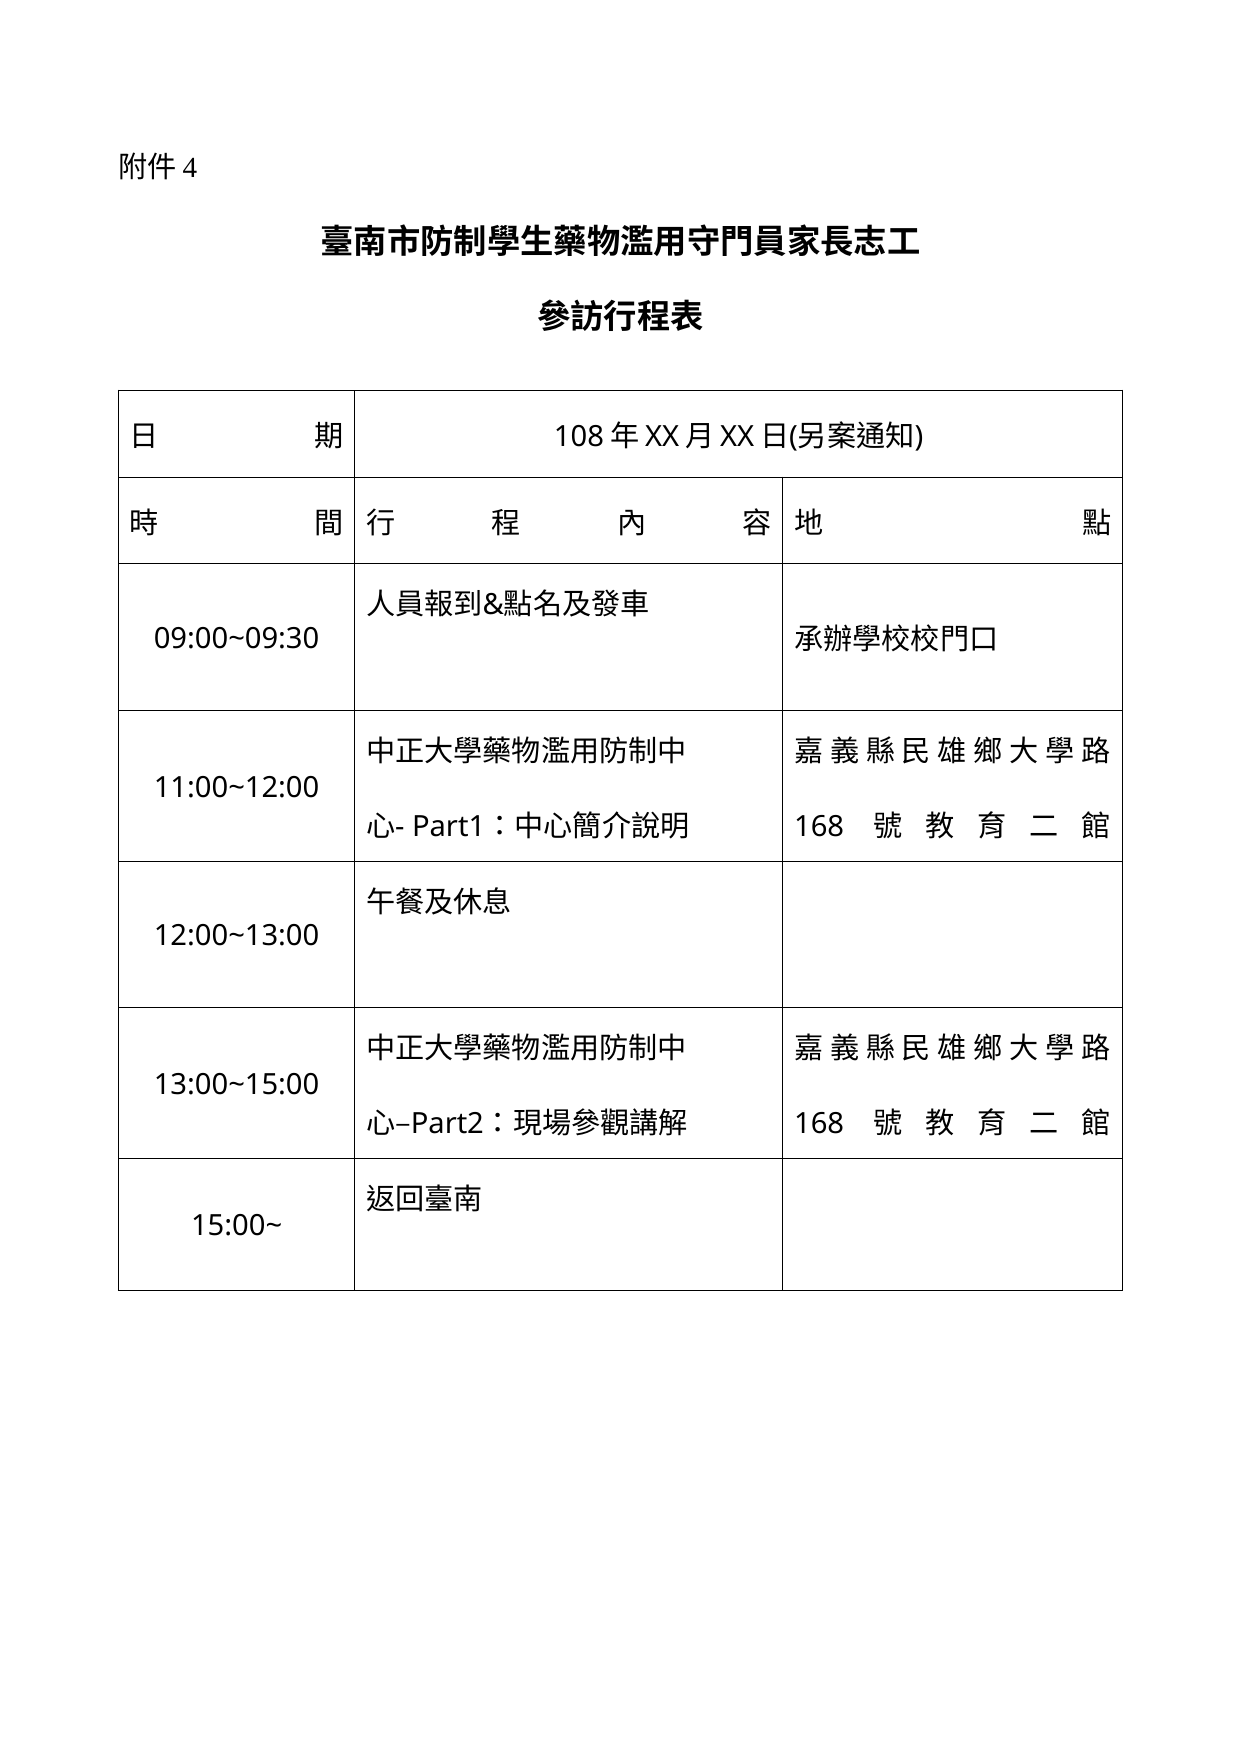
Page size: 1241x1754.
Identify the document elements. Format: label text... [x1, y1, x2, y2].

table_cell 15:00~ [119, 1159, 354, 1290]
text 附件4 [118, 127, 1122, 202]
table_cell 13:00~15:00 [119, 1008, 354, 1158]
table_cell 中正大學藥物濫用防制中心–Part2：現場參觀講解 [355, 1008, 782, 1158]
table_cell 中正大學藥物濫用防制中心- Part1：中心簡介說明 [355, 711, 782, 861]
table_header 108年XX月XX日(另案通知) [355, 391, 1122, 477]
table_cell 人員報到&點名及發車 [355, 564, 782, 710]
table_cell 嘉義縣民雄鄉大學路168號教育二館 [783, 1008, 1122, 1158]
table_cell 12:00~13:00 [119, 862, 354, 1007]
table_cell [783, 1159, 1122, 1290]
table_cell 地點 [783, 478, 1122, 563]
table_header 日期 [119, 391, 354, 477]
table_cell 返回臺南 [355, 1159, 782, 1290]
text 臺南市防制學生藥物濫用守門員家長志工 [118, 202, 1122, 277]
table_cell 午餐及休息 [355, 862, 782, 1007]
table_cell [783, 862, 1122, 1007]
table_cell 行程內容 [355, 478, 782, 563]
table_cell 11:00~12:00 [119, 711, 354, 861]
table_cell 09:00~09:30 [119, 564, 354, 710]
table_cell 承辦學校校門口 [783, 564, 1122, 710]
text 參訪行程表 [118, 277, 1122, 352]
table_cell 時間 [119, 478, 354, 563]
table_cell 嘉義縣民雄鄉大學路168號教育二館 [783, 711, 1122, 861]
